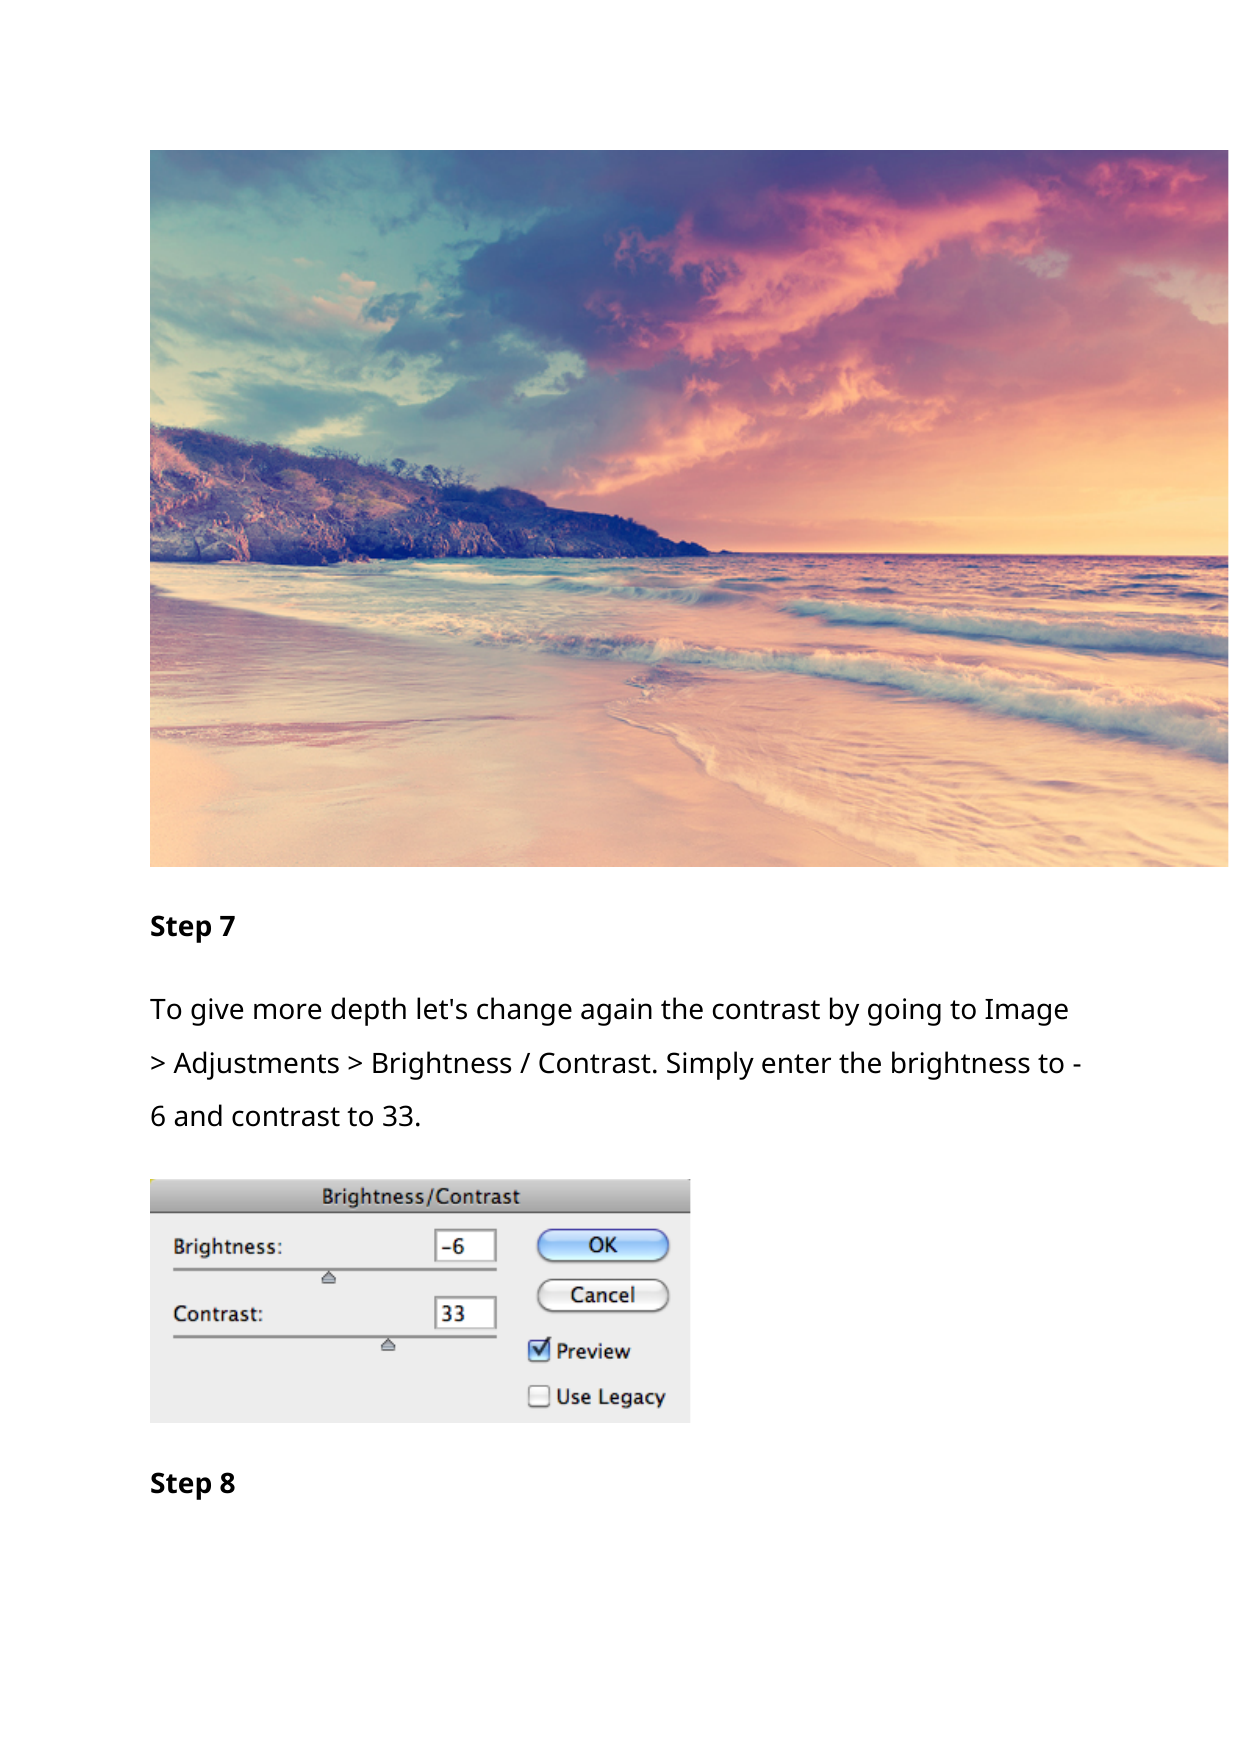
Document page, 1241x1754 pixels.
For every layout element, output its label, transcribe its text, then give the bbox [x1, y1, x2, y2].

text Step 7 [150, 907, 1090, 945]
picture [150, 150, 1229, 867]
text To give more depth let's change again the contrast by going to Image > Adjustments > Brightness / Contrast. Simply enter the brightness to -6 and contrast to 33. [150, 989, 1090, 1135]
text Step 8 [150, 1463, 1090, 1501]
picture [150, 1179, 691, 1423]
